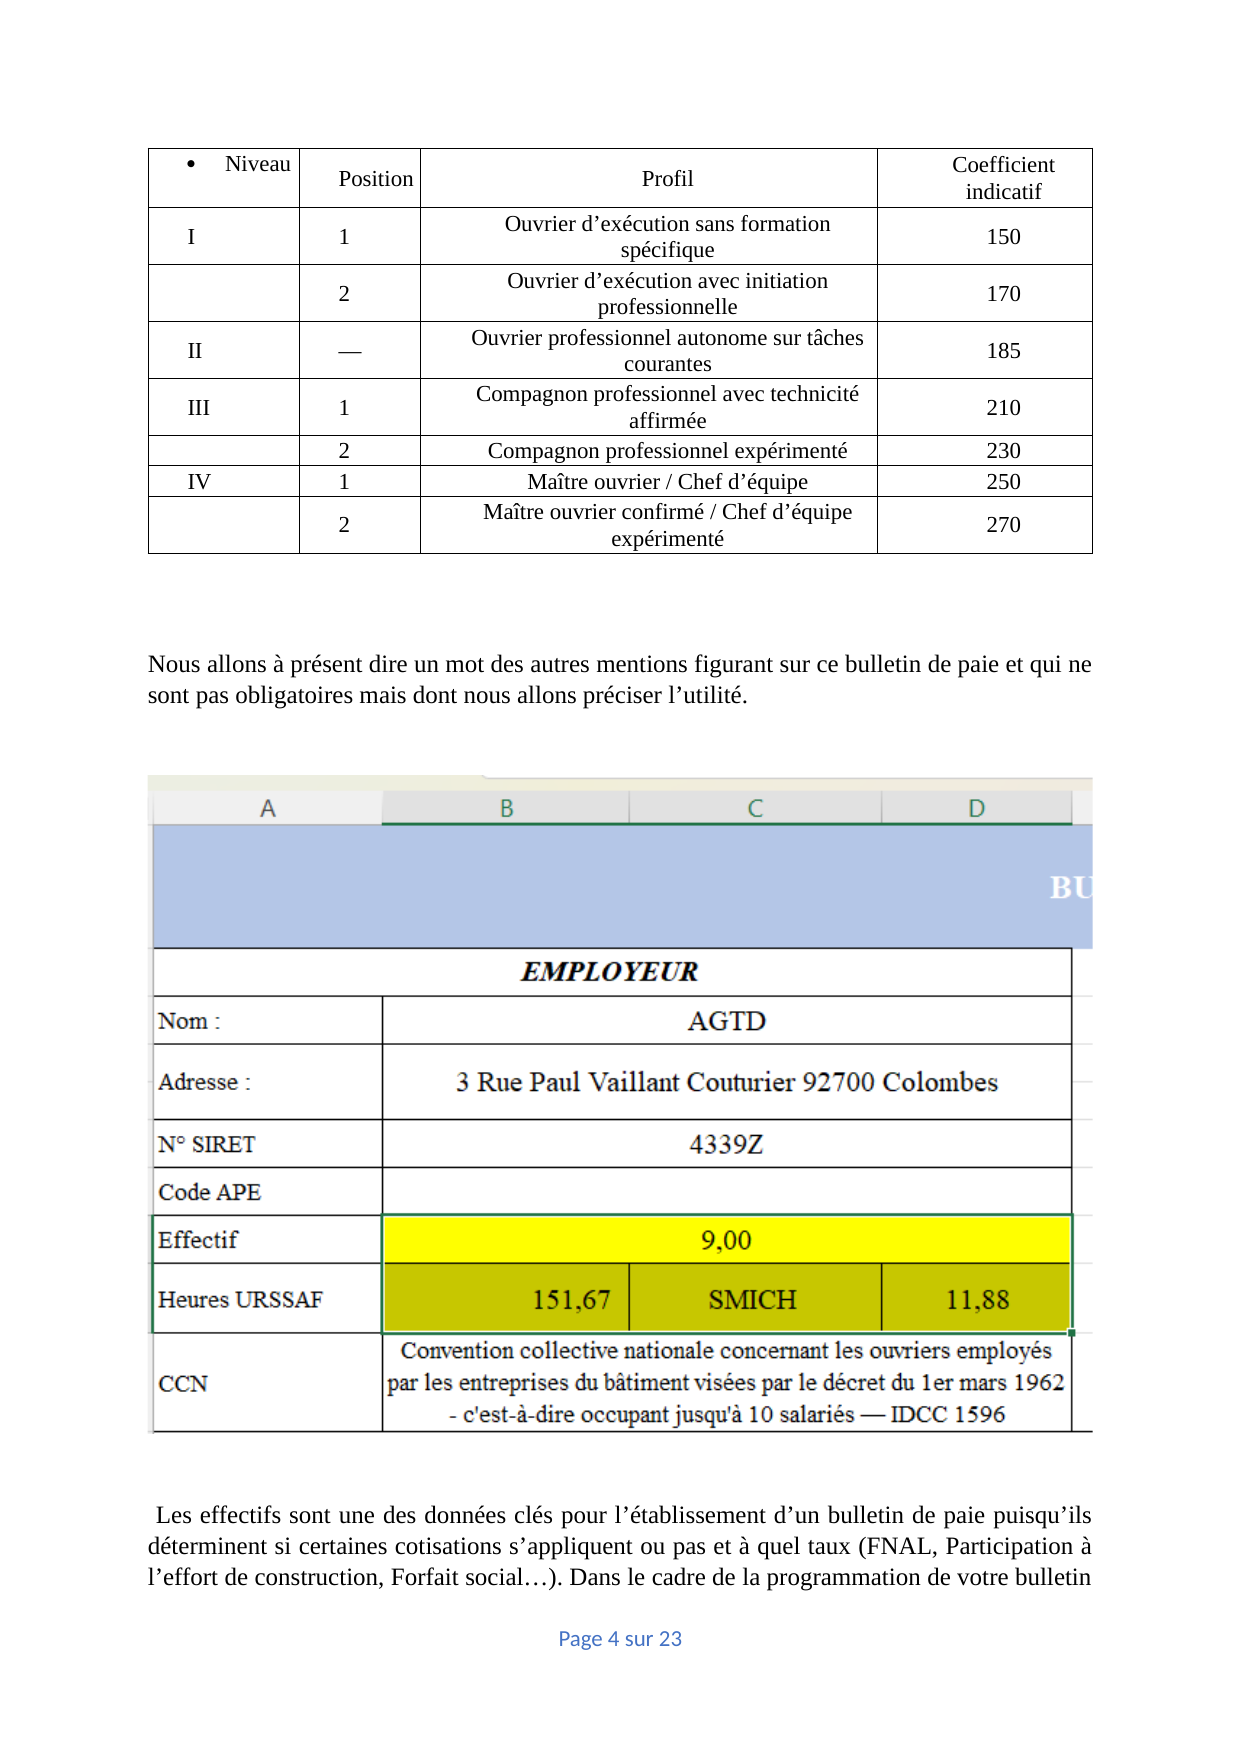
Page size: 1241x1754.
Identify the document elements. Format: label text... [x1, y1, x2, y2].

table_cell Compagnon professionnel avec technicité affirmée [421, 379, 877, 435]
table_cell 2 [300, 436, 420, 465]
table_cell [149, 265, 299, 321]
table_header Profil [421, 149, 877, 207]
table_cell Ouvrier professionnel autonome sur tâches courantes [421, 322, 877, 378]
table_cell III [149, 379, 299, 435]
table_cell II [149, 322, 299, 378]
table_cell 1 [300, 466, 420, 496]
table_cell 150 [878, 208, 1092, 264]
table_cell [149, 436, 299, 465]
table_header Niveau [149, 149, 299, 207]
table_cell 210 [878, 379, 1092, 435]
table_header Coefficient indicatif [878, 149, 1092, 207]
table_cell Maître ouvrier / Chef d’équipe [421, 466, 877, 496]
table_cell 2 [300, 265, 420, 321]
table_cell 185 [878, 322, 1092, 378]
table_cell — [300, 322, 420, 378]
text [148, 1500, 1093, 1591]
table_header Position [300, 149, 420, 207]
table_cell Compagnon professionnel expérimenté [421, 436, 877, 465]
table_cell 2 [300, 497, 420, 553]
table_cell 1 [300, 208, 420, 264]
table_cell Ouvrier d’exécution avec initiation professionnelle [421, 265, 877, 321]
table_cell [149, 497, 299, 553]
text Nous allons à présent dire un mot des autres mentions figurant sur ce bulletin de paie et qui ne sont pas obligatoires mais dont nous allons préciser l’utilité. [148, 649, 1093, 709]
table_cell 1 [300, 379, 420, 435]
table_cell I [149, 208, 299, 264]
table_cell 270 [878, 497, 1092, 553]
table_cell Ouvrier d’exécution sans formation spécifique [421, 208, 877, 264]
table_cell 250 [878, 466, 1092, 496]
table_cell 230 [878, 436, 1092, 465]
table_cell 170 [878, 265, 1092, 321]
table_cell Maître ouvrier confirmé / Chef d’équipe expérimenté [421, 497, 877, 553]
table_cell IV [149, 466, 299, 496]
picture [147, 775, 1093, 1434]
